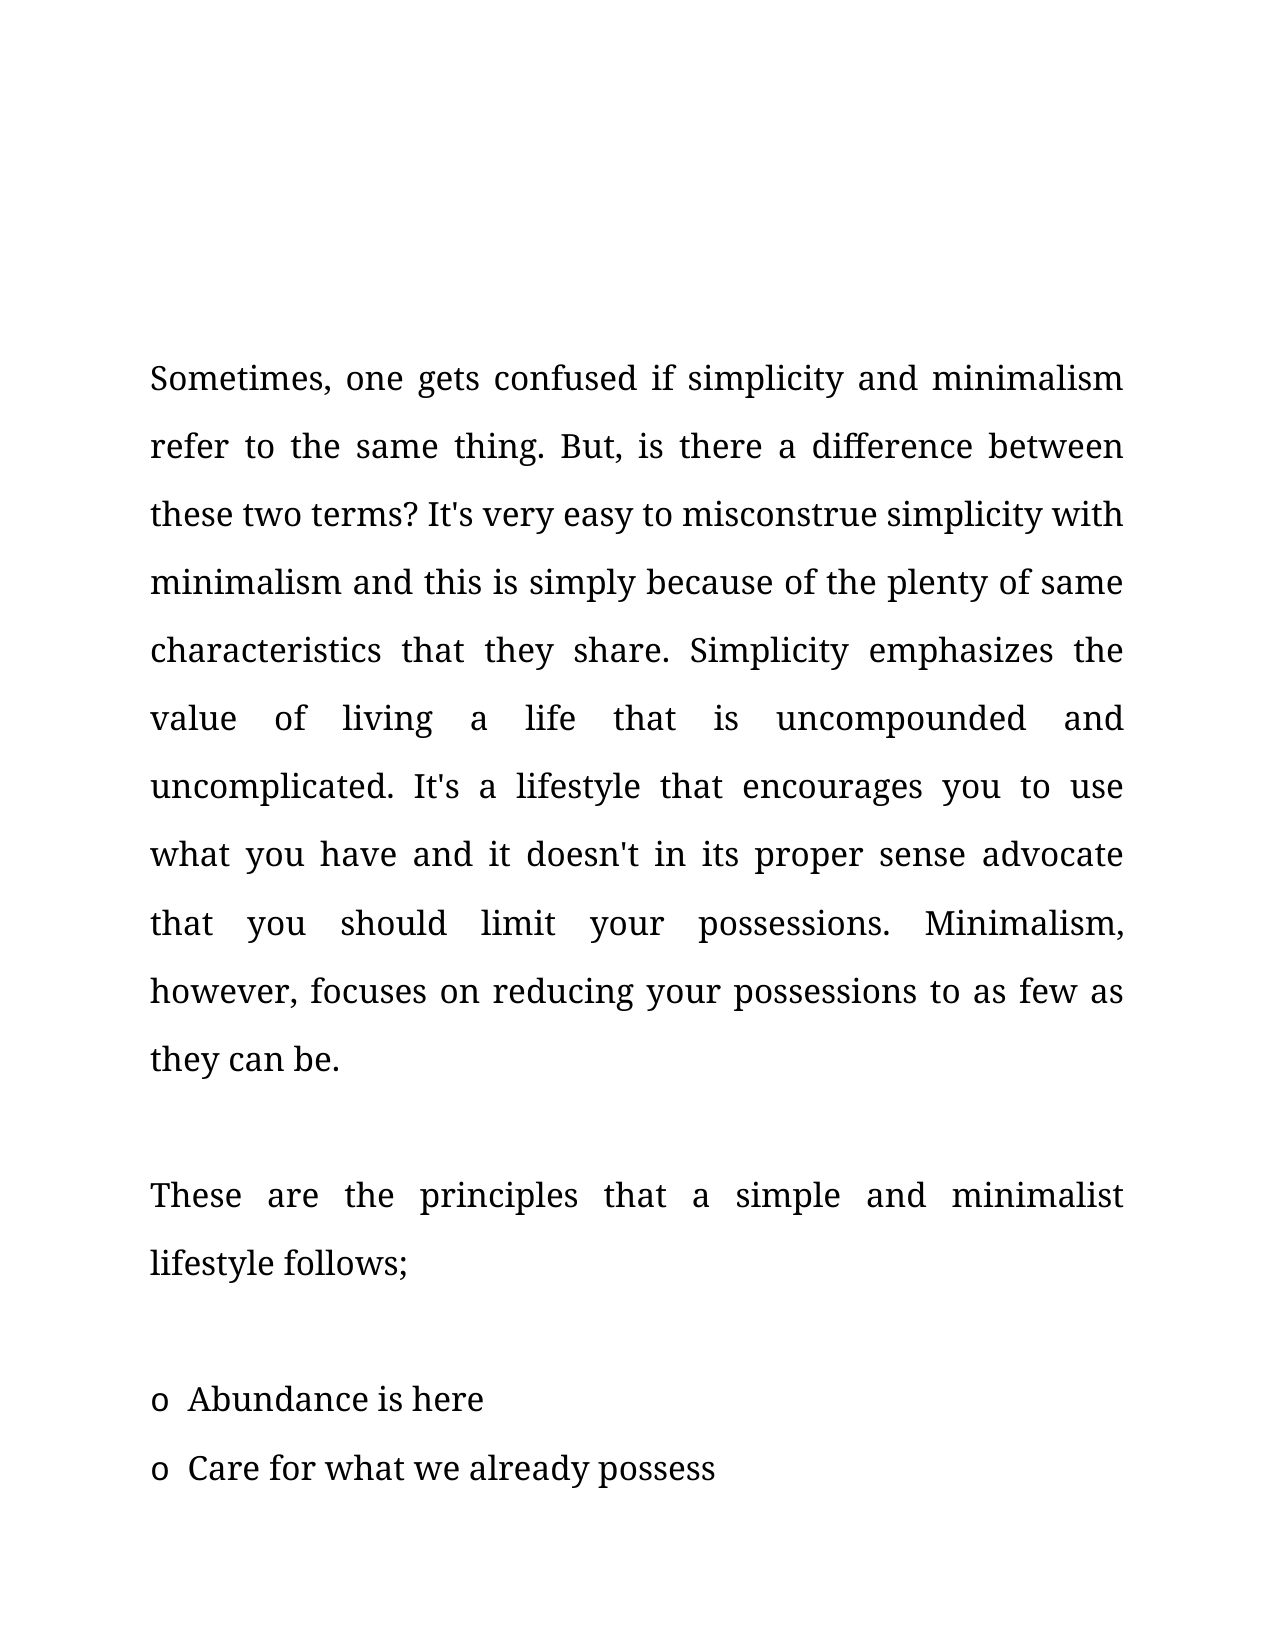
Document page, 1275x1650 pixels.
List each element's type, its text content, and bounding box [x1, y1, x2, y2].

text These are the principles that a simple and minimalist lifestyle follows; [150, 1172, 1125, 1285]
text Sometimes, one gets confused if simplicity and minimalism refer to the same thing. But, is there a difference between these two terms? It's very easy to misconstrue simplicity with minimalism and this is simply because of the plenty of same characteristics that they share. Simplicity emphasizes the value of living a life that is uncompounded and uncomplicated. It's a lifestyle that encourages you to use what you have and it doesn't in its proper sense advocate that you should limit your possessions. Minimalism, however, focuses on reducing your possessions to as few as they can be. [150, 354, 1125, 1081]
list Care for what we already possess [150, 1445, 1125, 1491]
list Abundance is here [150, 1376, 1125, 1422]
